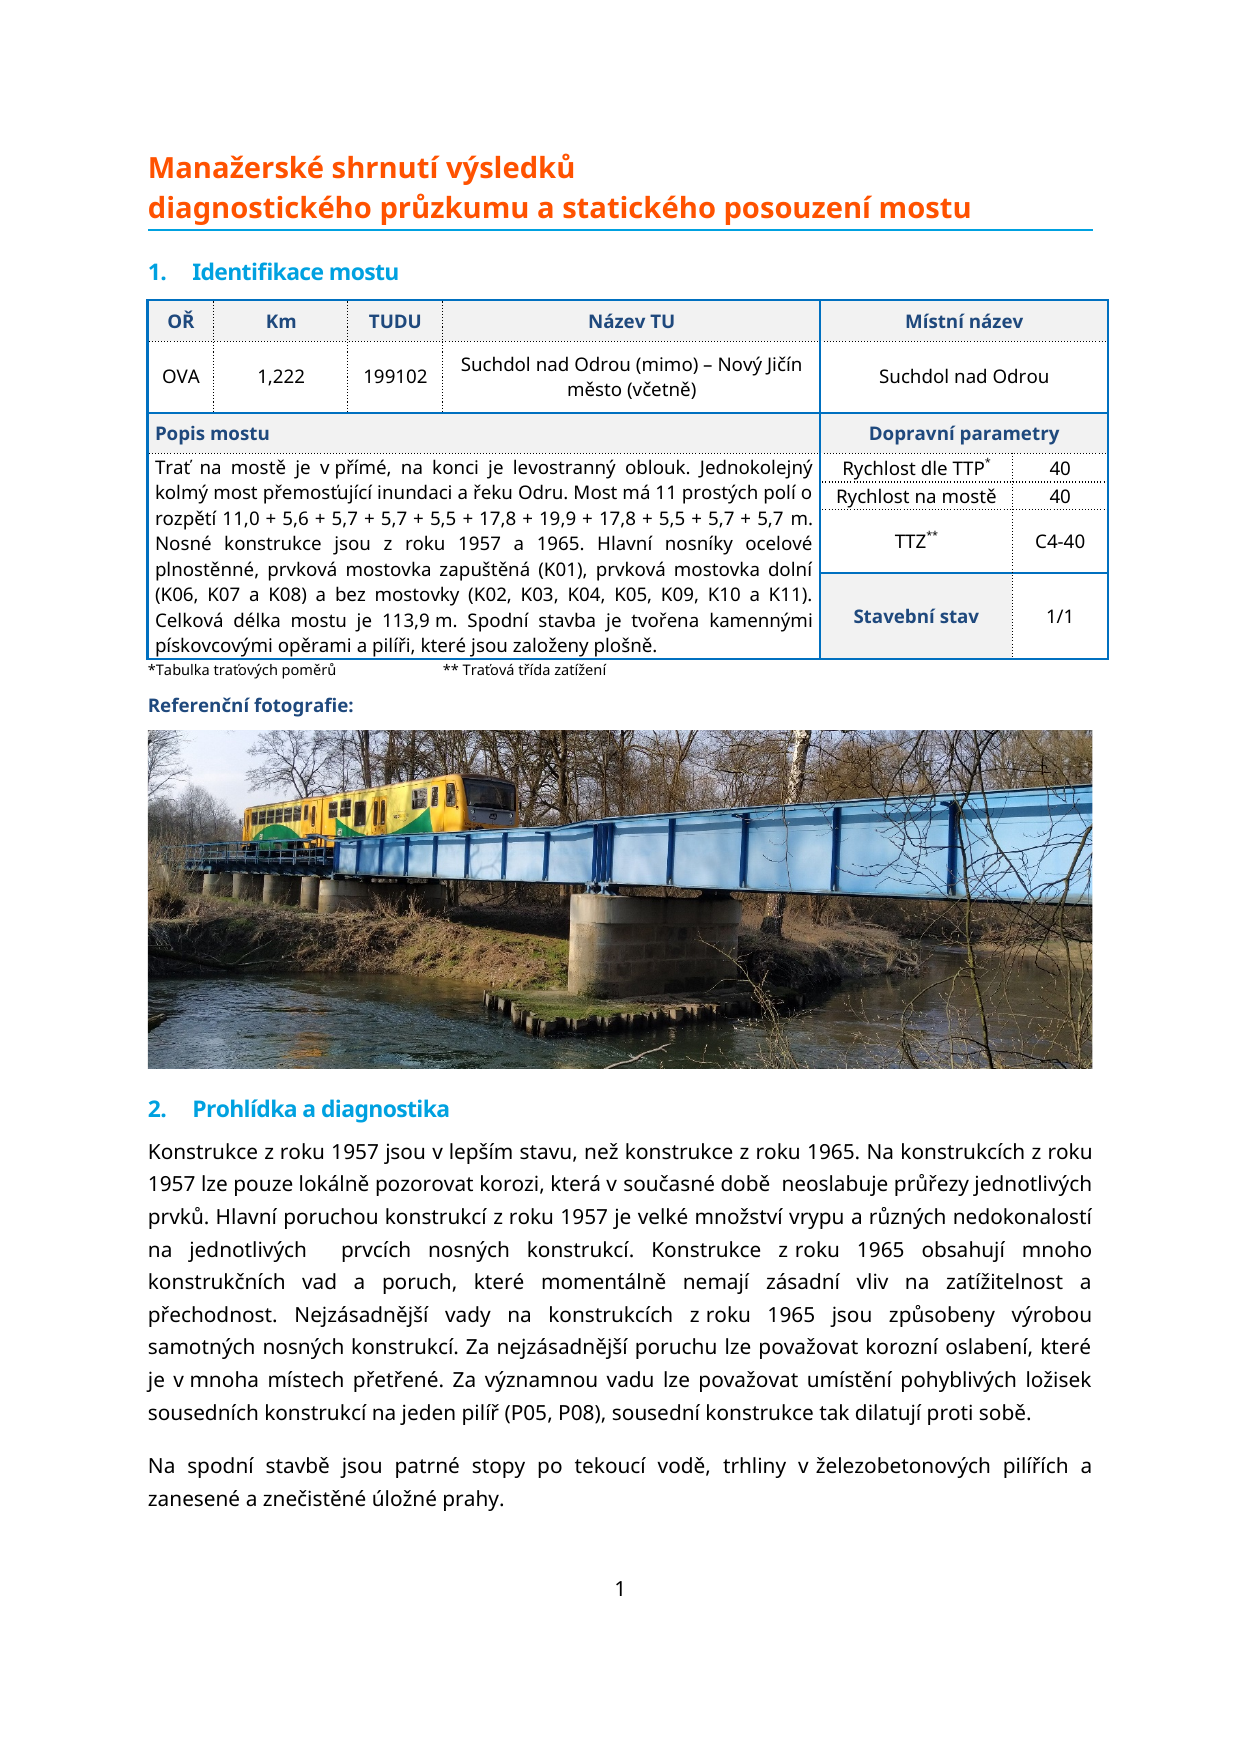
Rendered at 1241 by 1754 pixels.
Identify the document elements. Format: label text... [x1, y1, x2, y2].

table_cell Stavební stav [821, 574, 1012, 658]
table_cell C4-40 [1012, 509, 1107, 572]
text Manažerské shrnutí výsledků diagnostického průzkumu a statického posouzení mostu [148, 148, 1093, 229]
table_cell 40 [1012, 453, 1107, 481]
table_cell 1/1 [1012, 574, 1107, 658]
table_header TUDU [348, 301, 443, 341]
table_cell OVA [149, 341, 214, 412]
table_cell Trať na mostě je v přímé, na konci je levostranný oblouk. Jednokolejný kolmý most přemosťující inundaci a řeku Odru. Most má 11 prostých polí o rozpětí 11,0 + 5,6 + 5,7 + 5,7 + 5,5 + 17,8 + 19,9 + 17,8 + 5,5 + 5,7 + 5,7 m. Nosné konstrukce jsou z roku 1957 a 1965. Hlavní nosníky ocelové plnostěnné, prvková mostovka zapuštěná (K01), prvková mostovka dolní (K06, K07 a K08) a bez mostovky (K02, K03, K04, K05, K09, K10 a K11). Celková délka mostu je 113,9 m. Spodní stavba je tvořena kamennými pískovcovými opěrami a pilíři, které jsou založeny plošně. [149, 453, 819, 658]
table_cell 1,222 [214, 341, 348, 412]
list Identifikace mostu [148, 256, 1093, 287]
text Konstrukce z roku 1957 jsou v lepším stavu, než konstrukce z roku 1965. Na konstrukcích z roku 1957 lze pouze lokálně pozorovat korozi, která v současné době neoslabuje průřezy jednotlivých prvků. Hlavní poruchou konstrukcí z roku 1957 je velké množství vrypu a různých nedokonalostí na jednotlivých prvcích nosných konstrukcí. Konstrukce z roku 1965 obsahují mnoho konstrukčních vad a poruch, které momentálně nemají zásadní vliv na zatížitelnost a přechodnost. Nejzásadnější vady na konstrukcích z roku 1965 jsou způsobeny výrobou samotných nosných konstrukcí. Za nejzásadnější poruchu lze považovat korozní oslabení, které je v mnoha místech přetřené. Za významnou vadu lze považovat umístění pohyblivých ložisek sousedních konstrukcí na jeden pilíř (P05, P08), sousední konstrukce tak dilatují proti sobě. [148, 1137, 1093, 1426]
text Na spodní stavbě jsou patrné stopy po tekoucí vodě, trhliny v železobetonových pilířích a zanesené a znečistěné úložné prahy. [148, 1451, 1093, 1512]
table_cell 199102 [348, 341, 443, 412]
picture [147, 730, 1093, 1069]
table_cell Dopravní parametry [821, 414, 1107, 453]
table_cell Rychlost na mostě [821, 481, 1012, 509]
table_header Místní název [821, 301, 1107, 341]
table_header Název TU [443, 301, 819, 341]
table_cell Suchdol nad Odrou [821, 341, 1107, 412]
text *Tabulka traťových poměrů ** Traťová třída zatížení [148, 660, 1093, 680]
table_header OŘ [149, 301, 214, 341]
table_cell TTZ** [821, 509, 1012, 572]
table_cell Rychlost dle TTP* [821, 453, 1012, 481]
table_cell 40 [1012, 481, 1107, 509]
table_header Km [214, 301, 348, 341]
text Referenční fotografie: [148, 693, 1093, 718]
table_cell Suchdol nad Odrou (mimo) – Nový Jičín město (včetně) [443, 341, 819, 412]
table_cell Popis mostu [149, 414, 819, 453]
list Prohlídka a diagnostika [148, 1093, 1093, 1124]
